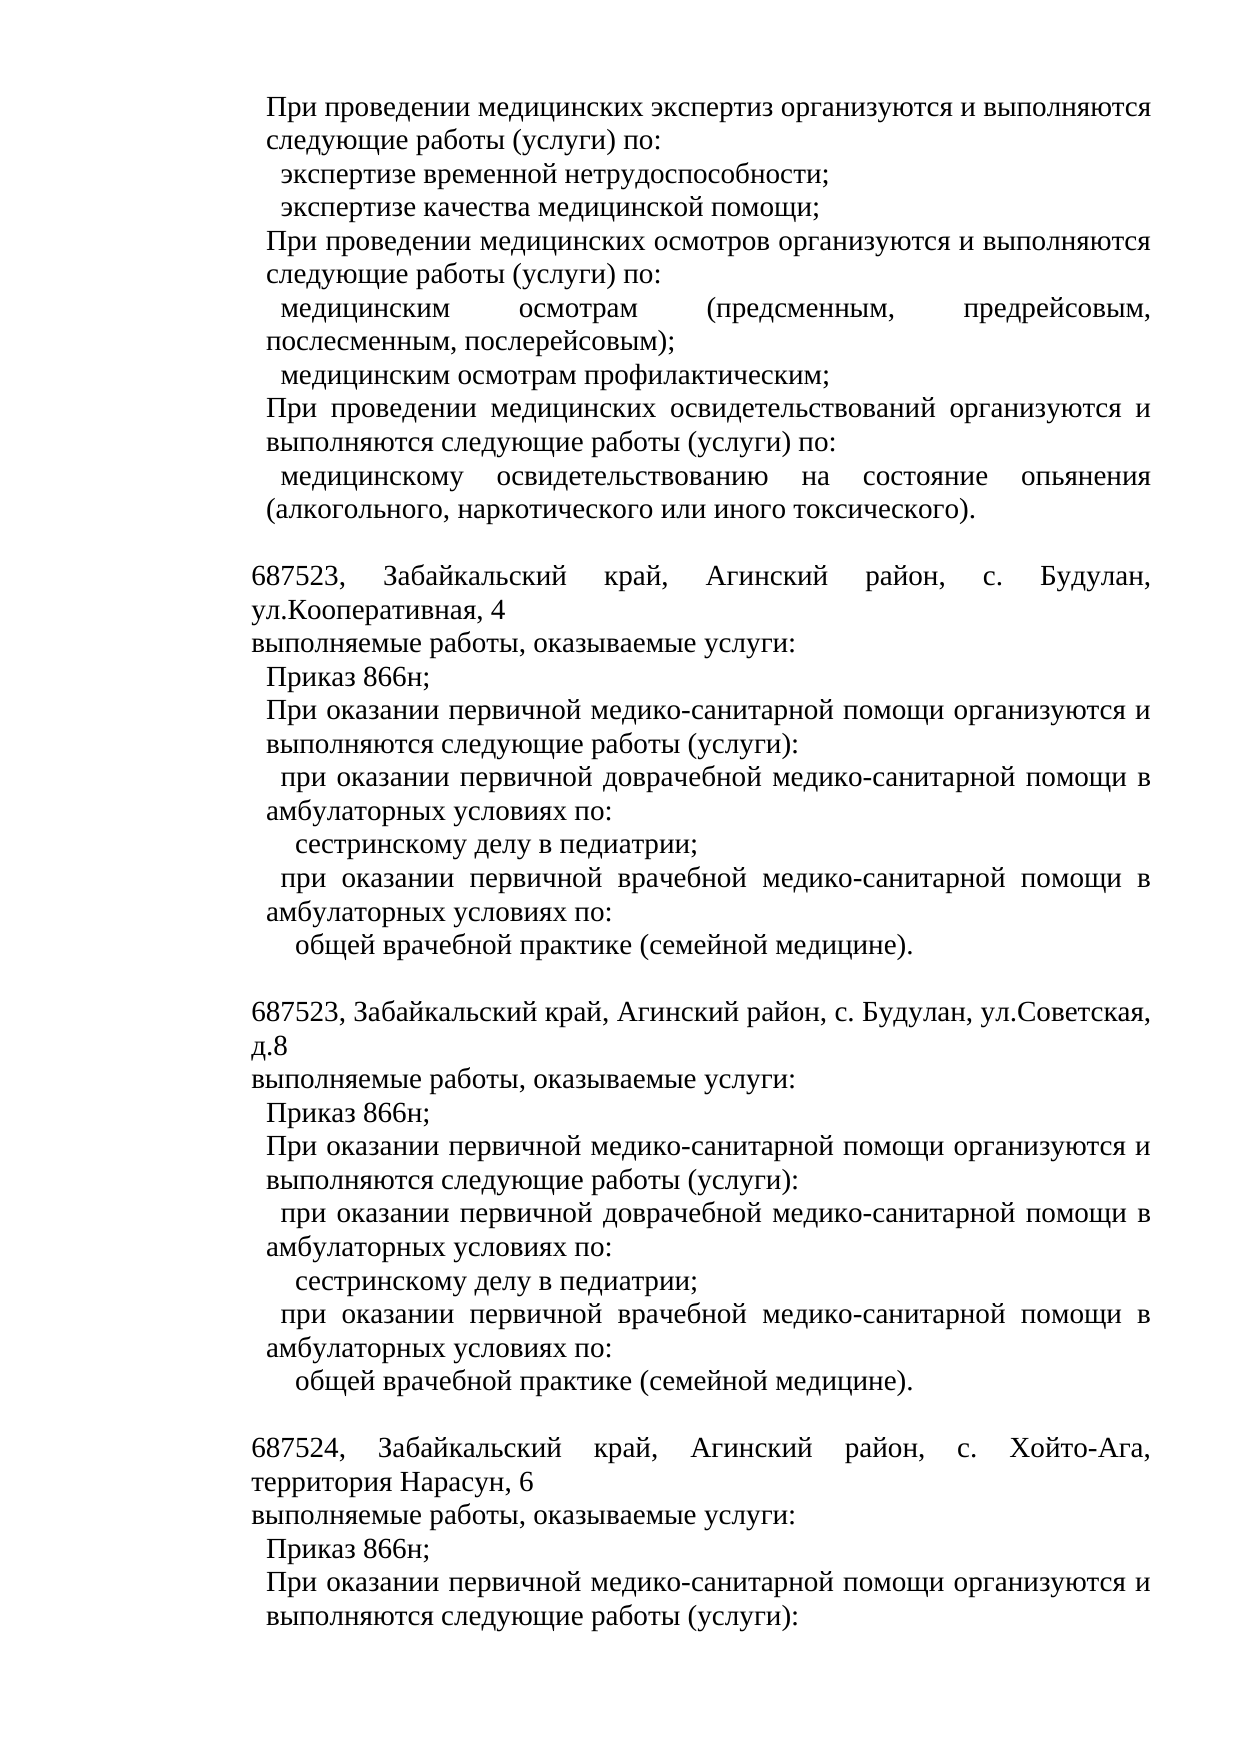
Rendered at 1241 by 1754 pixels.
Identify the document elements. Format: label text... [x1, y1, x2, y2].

text выполняемые работы, оказываемые услуги: [251, 625, 1152, 659]
text экспертизе временной нетрудоспособности; [266, 156, 1152, 189]
text Приказ 866н; [266, 659, 1152, 692]
text выполняемые работы, оказываемые услуги: [251, 1061, 1152, 1095]
text медицинским осмотрам (предсменным, предрейсовым, послесменным, послерейсовым); [266, 290, 1152, 357]
text Приказ 866н; [266, 1095, 1152, 1128]
text сестринскому делу в педиатрии; [266, 1263, 1152, 1296]
text сестринскому делу в педиатрии; [266, 827, 1152, 860]
text общей врачебной практике (семейной медицине). [266, 1363, 1152, 1397]
text При проведении медицинских экспертиз организуются и выполняются следующие работы (услуги) по: [266, 89, 1152, 156]
text при оказании первичной доврачебной медико-санитарной помощи в амбулаторных условиях по: [266, 1196, 1152, 1263]
text 687523, Забайкальский край, Агинский район, с. Будулан, ул.Советская, д.8 [251, 994, 1152, 1061]
text при оказании первичной врачебной медико-санитарной помощи в амбулаторных условиях по: [266, 860, 1152, 927]
text При оказании первичной медико-санитарной помощи организуются и выполняются следующие работы (услуги): [266, 1128, 1152, 1196]
text медицинскому освидетельствованию на состояние опьянения (алкогольного, наркотического или иного токсического). [266, 458, 1152, 525]
text экспертизе качества медицинской помощи; [266, 189, 1152, 223]
text При оказании первичной медико-санитарной помощи организуются и выполняются следующие работы (услуги): [266, 692, 1152, 759]
text Приказ 866н; [266, 1531, 1152, 1564]
text медицинским осмотрам профилактическим; [266, 357, 1152, 391]
text При проведении медицинских освидетельствований организуются и выполняются следующие работы (услуги) по: [266, 391, 1152, 458]
text 687524, Забайкальский край, Агинский район, с. Хойто-Ага, территория Нарасун, 6 [251, 1430, 1152, 1497]
text При оказании первичной медико-санитарной помощи организуются и выполняются следующие работы (услуги): [266, 1564, 1152, 1632]
text при оказании первичной врачебной медико-санитарной помощи в амбулаторных условиях по: [266, 1296, 1152, 1363]
text при оказании первичной доврачебной медико-санитарной помощи в амбулаторных условиях по: [266, 759, 1152, 827]
text 687523, Забайкальский край, Агинский район, с. Будулан, ул.Кооперативная, 4 [251, 558, 1152, 625]
text При проведении медицинских осмотров организуются и выполняются следующие работы (услуги) по: [266, 223, 1152, 290]
text выполняемые работы, оказываемые услуги: [251, 1497, 1152, 1531]
text общей врачебной практике (семейной медицине). [266, 927, 1152, 961]
